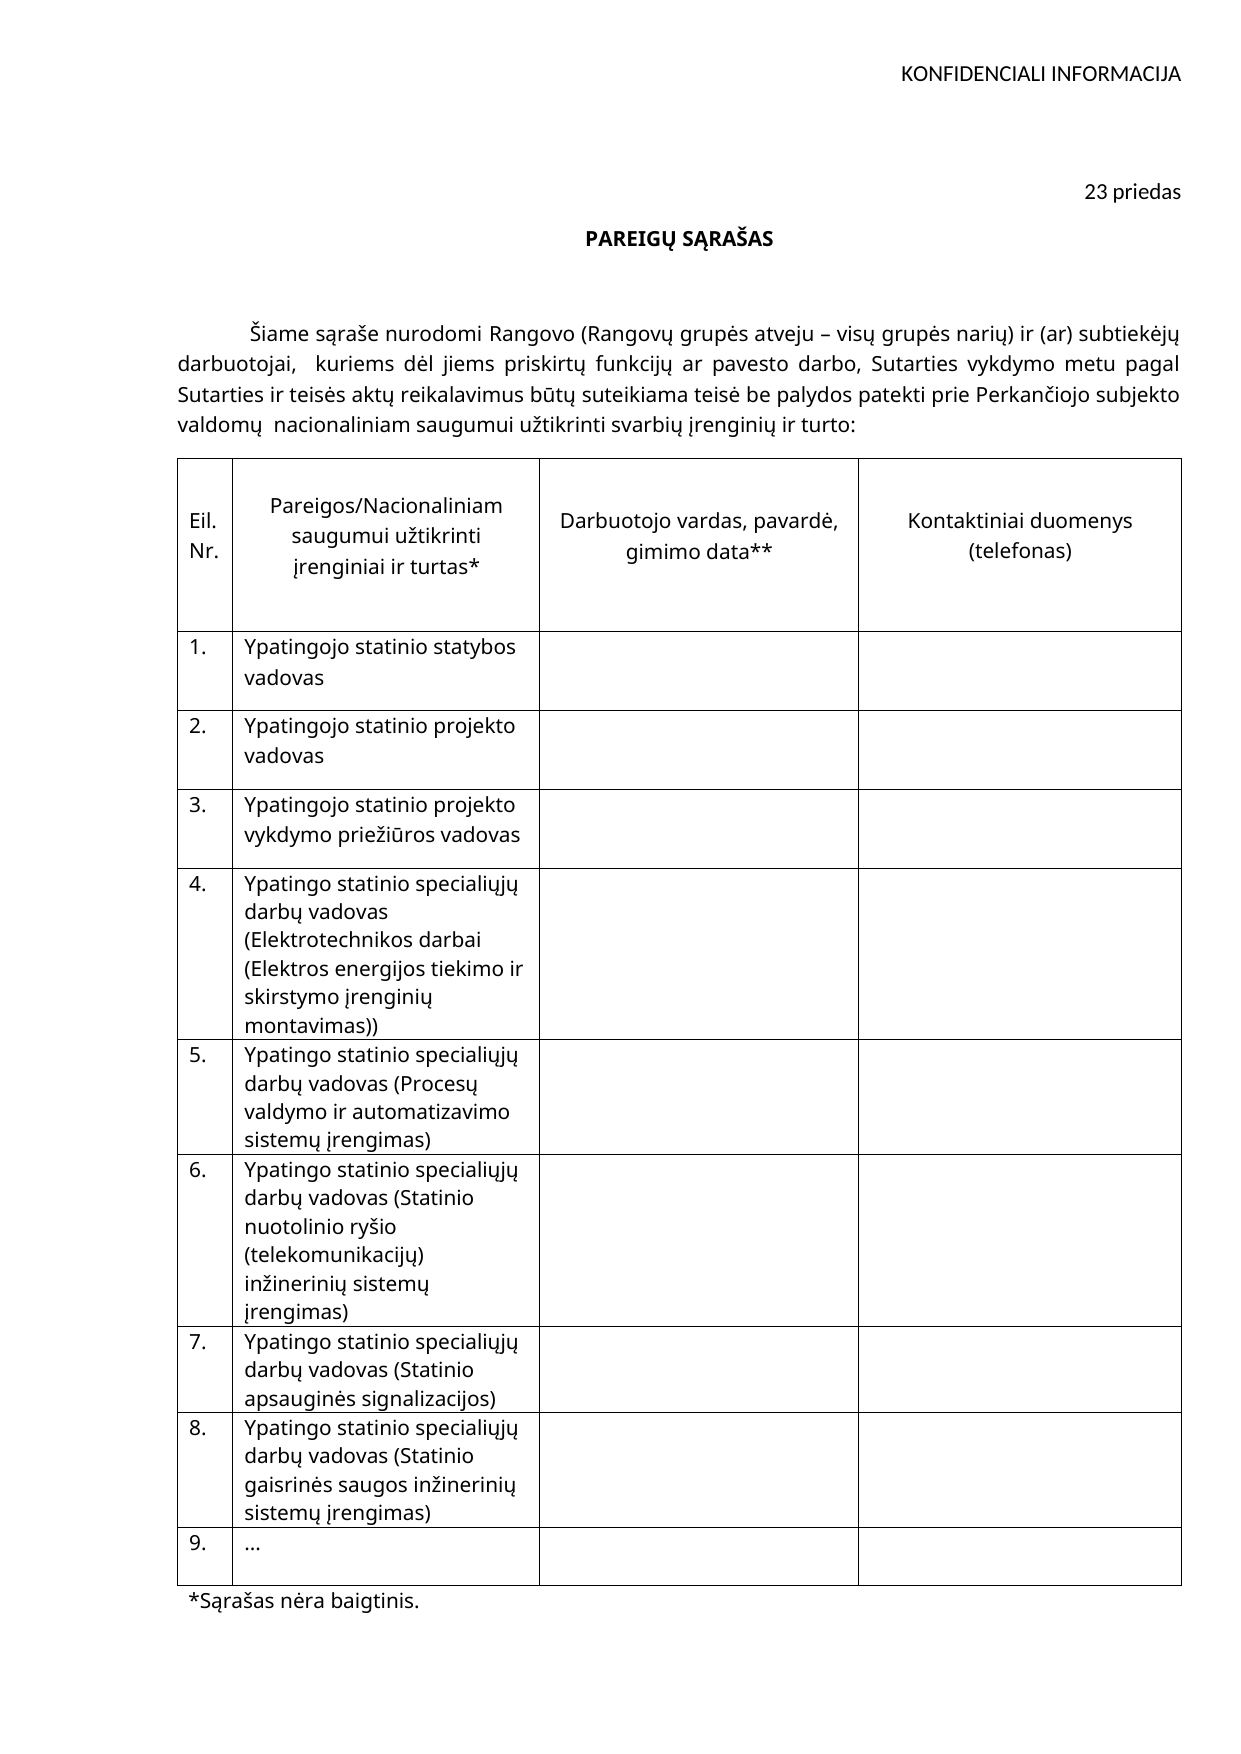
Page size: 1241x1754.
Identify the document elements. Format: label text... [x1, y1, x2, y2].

table_cell [859, 632, 1181, 710]
table_cell Ypatingo statinio specialiųjų darbų vadovas (Statinio gaisrinės saugos inžinerinių sistemų įrengimas) [233, 1413, 539, 1527]
table_cell Ypatingojo statinio statybos vadovas [233, 632, 539, 710]
table_header Eil. Nr. [178, 459, 232, 631]
table_cell [540, 632, 858, 710]
table_cell [178, 869, 232, 1039]
table_cell [540, 1413, 858, 1527]
text *Sąrašas nėra baigtinis. [177, 1586, 1181, 1614]
table_cell [540, 869, 858, 1039]
table_cell [859, 1413, 1181, 1527]
table_cell [859, 1528, 1181, 1585]
table_cell [178, 1327, 232, 1412]
table_header Darbuotojo vardas, pavardė, gimimo data** [540, 459, 858, 631]
table_cell Ypatingo statinio specialiųjų darbų vadovas (Elektrotechnikos darbai (Elektros energijos tiekimo ir skirstymo įrenginių montavimas)) [233, 869, 539, 1039]
table_cell [859, 1040, 1181, 1154]
table_cell [178, 1528, 232, 1585]
table_cell ... [233, 1528, 539, 1585]
table_cell Ypatingojo statinio projekto vadovas [233, 711, 539, 789]
table_cell [540, 1155, 858, 1326]
table_cell [540, 790, 858, 868]
text PAREIGŲ SĄRAŠAS [177, 224, 1181, 252]
table_cell Ypatingojo statinio projekto vykdymo priežiūros vadovas [233, 790, 539, 868]
table_cell [178, 790, 232, 868]
table_cell Ypatingo statinio specialiųjų darbų vadovas (Procesų valdymo ir automatizavimo sistemų įrengimas) [233, 1040, 539, 1154]
table_cell [178, 1040, 232, 1154]
table_cell [178, 632, 232, 710]
table_cell [859, 790, 1181, 868]
table_cell [540, 1528, 858, 1585]
table_cell Ypatingo statinio specialiųjų darbų vadovas (Statinio apsauginės signalizacijos) [233, 1327, 539, 1412]
table_cell [178, 1155, 232, 1326]
table_cell [178, 711, 232, 789]
table_cell [178, 1413, 232, 1527]
table_cell [859, 1327, 1181, 1412]
table_header Pareigos/Nacionaliniam saugumui užtikrinti įrenginiai ir turtas* [233, 459, 539, 631]
table_cell [540, 1040, 858, 1154]
table_cell [859, 1155, 1181, 1326]
table_cell Ypatingo statinio specialiųjų darbų vadovas (Statinio nuotolinio ryšio (telekomunikacijų) inžinerinių sistemų įrengimas) [233, 1155, 539, 1326]
table_cell [540, 711, 858, 789]
text Šiame sąraše nurodomi Rangovo (Rangovų grupės atveju – visų grupės narių) ir (ar) subtiekėjų darbuotojai, kuriems dėl jiems priskirtų funkcijų ar pavesto darbo, Sutarties vykdymo metu pagal Sutarties ir teisės aktų reikalavimus būtų suteikiama teisė be palydos patekti prie Perkančiojo subjekto valdomų nacionaliniam saugumui užtikrinti svarbių įrenginių ir turto: [177, 319, 1181, 439]
table_cell [540, 1327, 858, 1412]
text 23 priedas [177, 177, 1181, 205]
table_cell [859, 711, 1181, 789]
table_cell [859, 869, 1181, 1039]
table_header Kontaktiniai duomenys (telefonas) [859, 459, 1181, 631]
